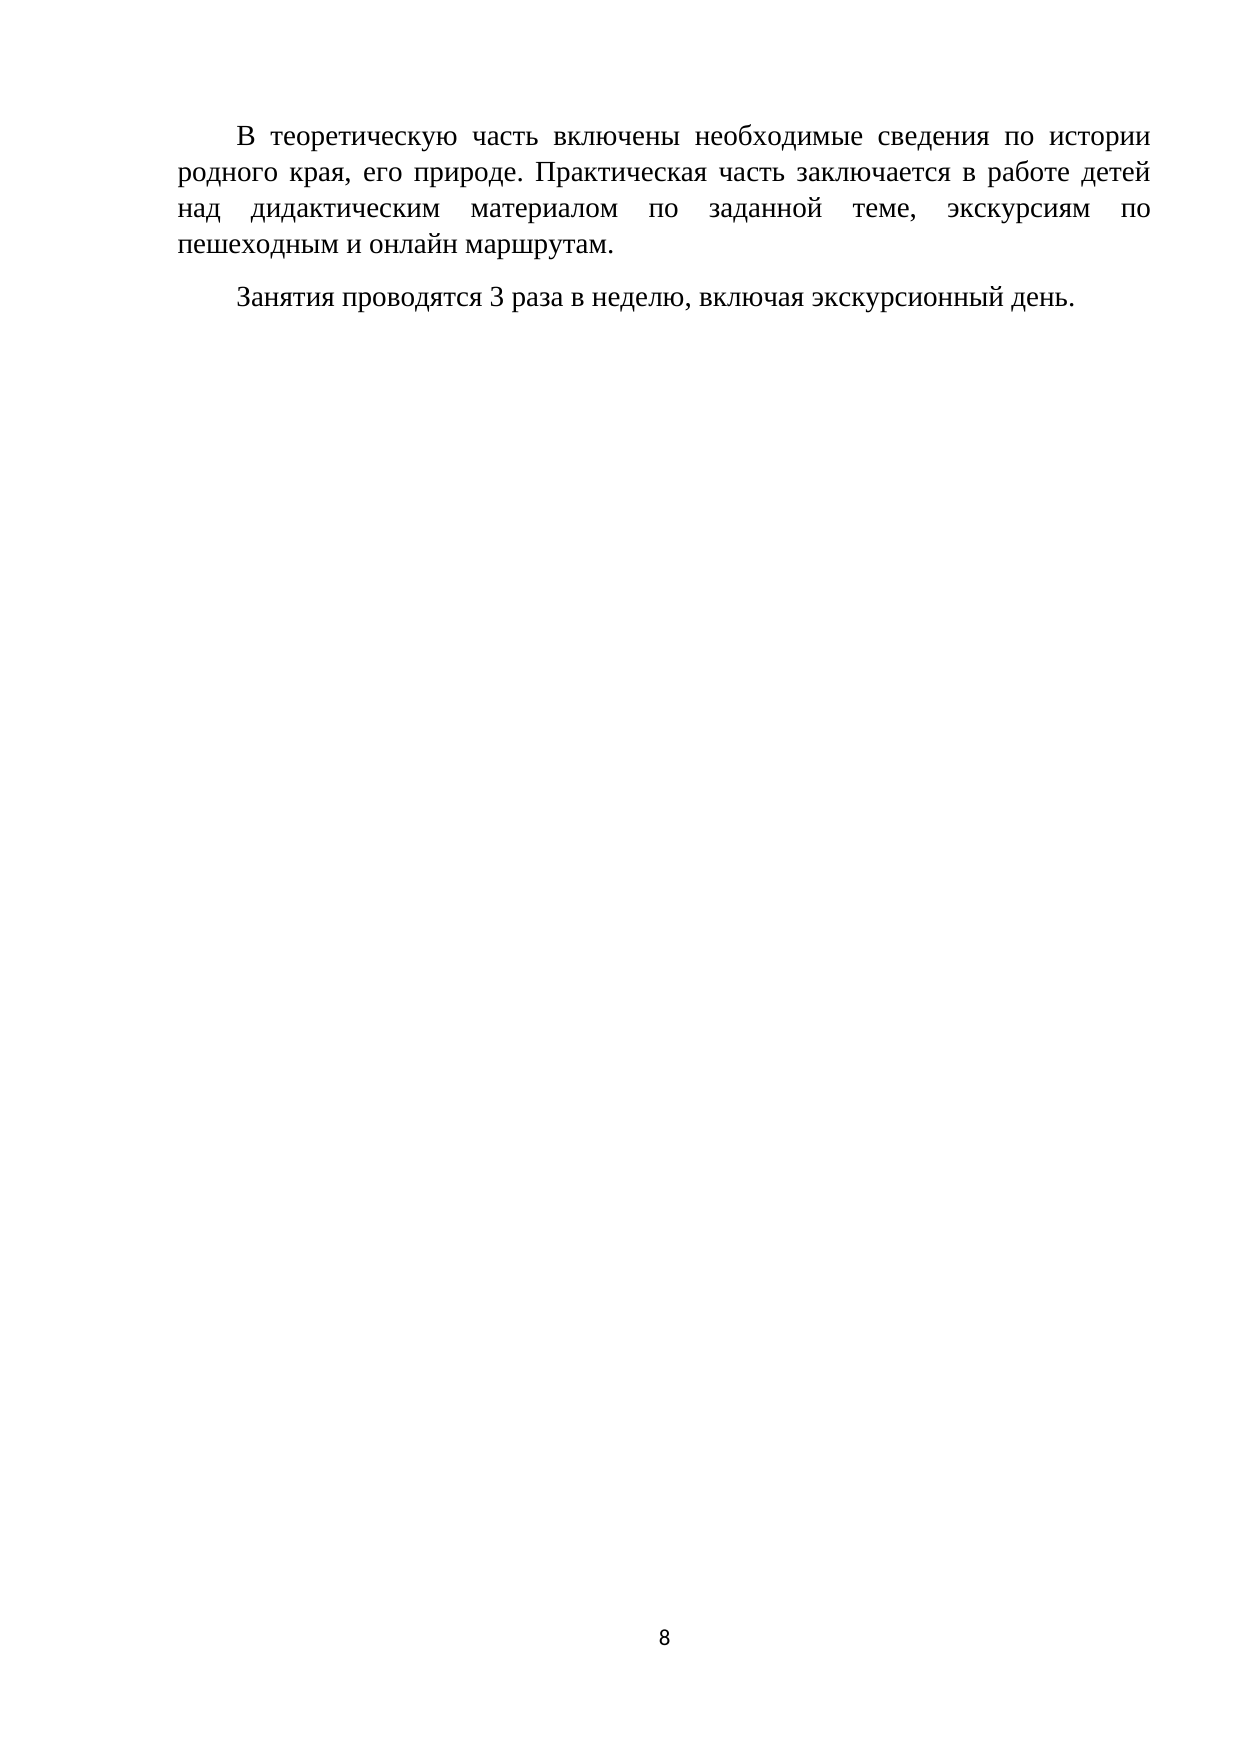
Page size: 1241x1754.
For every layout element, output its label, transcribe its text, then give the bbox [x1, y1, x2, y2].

text Занятия проводятся 3 раза в неделю, включая экскурсионный день. [177, 279, 1152, 313]
text В теоретическую часть включены необходимые сведения по истории родного края, его природе. Практическая часть заключается в работе детей над дидактическим материалом по заданной теме, экскурсиям по пешеходным и онлайн маршрутам. [177, 118, 1152, 260]
